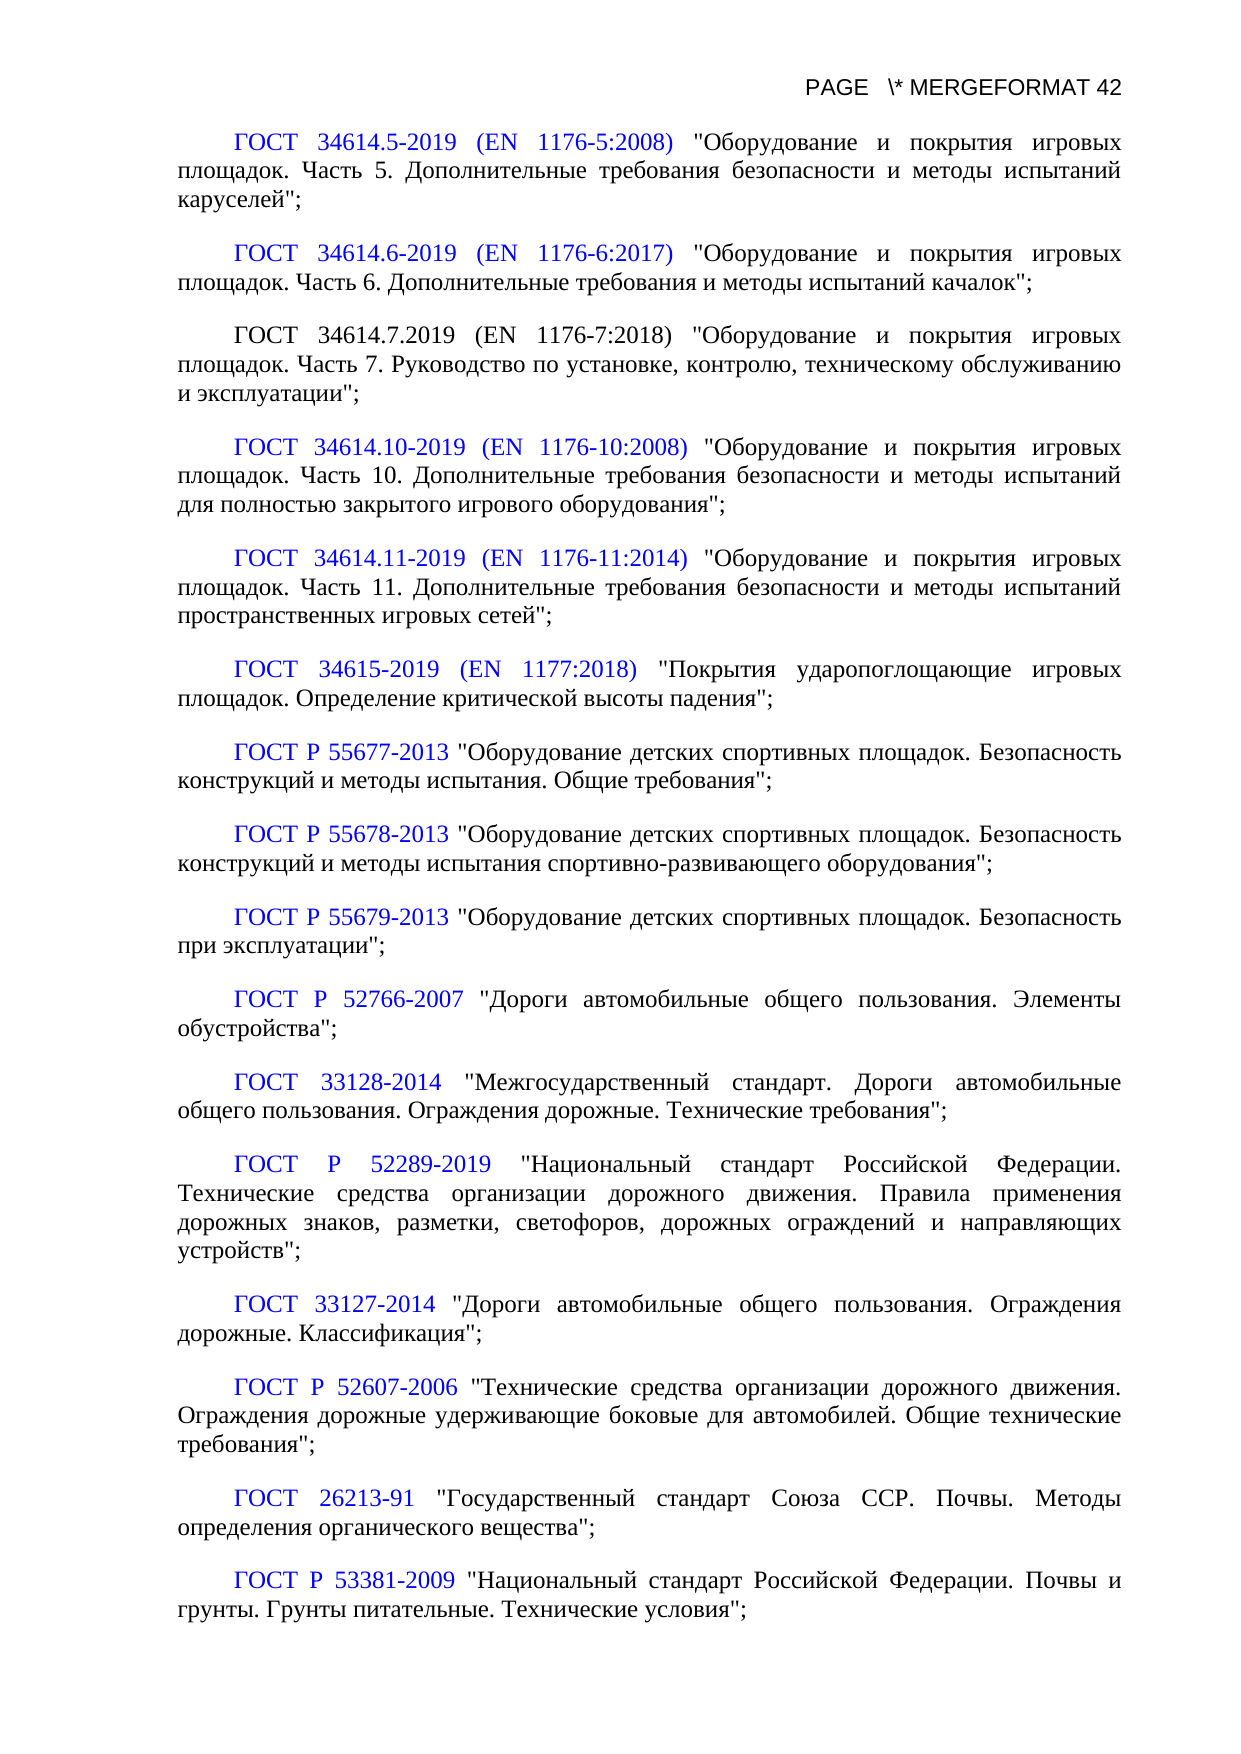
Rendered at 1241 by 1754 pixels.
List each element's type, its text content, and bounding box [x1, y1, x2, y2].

text ГОСТ 33127-2014 "Дороги автомобильные общего пользования. Ограждения дорожные. Классификация"; [177, 1289, 1122, 1347]
text ГОСТ Р 52289-2019 "Национальный стандарт Российской Федерации. Технические средства организации дорожного движения. Правила применения дорожных знаков, разметки, светофоров, дорожных ограждений и направляющих устройств"; [177, 1149, 1122, 1264]
text ГОСТ 26213-91 "Государственный стандарт Союза ССР. Почвы. Методы определения органического вещества"; [177, 1483, 1122, 1540]
text ГОСТ Р 55679-2013 "Оборудование детских спортивных площадок. Безопасность при эксплуатации"; [177, 902, 1122, 959]
text ГОСТ 34614.10-2019 (EN 1176-10:2008) "Оборудование и покрытия игровых площадок. Часть 10. Дополнительные требования безопасности и методы испытаний для полностью закрытого игрового оборудования"; [177, 432, 1122, 518]
text ГОСТ 34614.11-2019 (EN 1176-11:2014) "Оборудование и покрытия игровых площадок. Часть 11. Дополнительные требования безопасности и методы испытаний пространственных игровых сетей"; [177, 543, 1122, 629]
text ГОСТ Р 53381-2009 "Национальный стандарт Российской Федерации. Почвы и грунты. Грунты питательные. Технические условия"; [177, 1565, 1122, 1623]
text ГОСТ 34614.5-2019 (EN 1176-5:2008) "Оборудование и покрытия игровых площадок. Часть 5. Дополнительные требования безопасности и методы испытаний каруселей"; [177, 127, 1122, 213]
text ГОСТ Р 55678-2013 "Оборудование детских спортивных площадок. Безопасность конструкций и методы испытания спортивно-развивающего оборудования"; [177, 819, 1122, 877]
text ГОСТ Р 52766-2007 "Дороги автомобильные общего пользования. Элементы обустройства"; [177, 984, 1122, 1042]
text ГОСТ 34614.7.2019 (EN 1176-7:2018) "Оборудование и покрытия игровых площадок. Часть 7. Руководство по установке, контролю, техническому обслуживанию и эксплуатации"; [177, 320, 1122, 407]
text ГОСТ 34614.6-2019 (EN 1176-6:2017) "Оборудование и покрытия игровых площадок. Часть 6. Дополнительные требования и методы испытаний качалок"; [177, 238, 1122, 295]
text ГОСТ 33128-2014 "Межгосударственный стандарт. Дороги автомобильные общего пользования. Ограждения дорожные. Технические требования"; [177, 1067, 1122, 1124]
text ГОСТ Р 55677-2013 "Оборудование детских спортивных площадок. Безопасность конструкций и методы испытания. Общие требования"; [177, 737, 1122, 794]
text ГОСТ Р 52607-2006 "Технические средства организации дорожного движения. Ограждения дорожные удерживающие боковые для автомобилей. Общие технические требования"; [177, 1372, 1122, 1458]
text ГОСТ 34615-2019 (EN 1177:2018) "Покрытия ударопоглощающие игровых площадок. Определение критической высоты падения"; [177, 654, 1122, 712]
